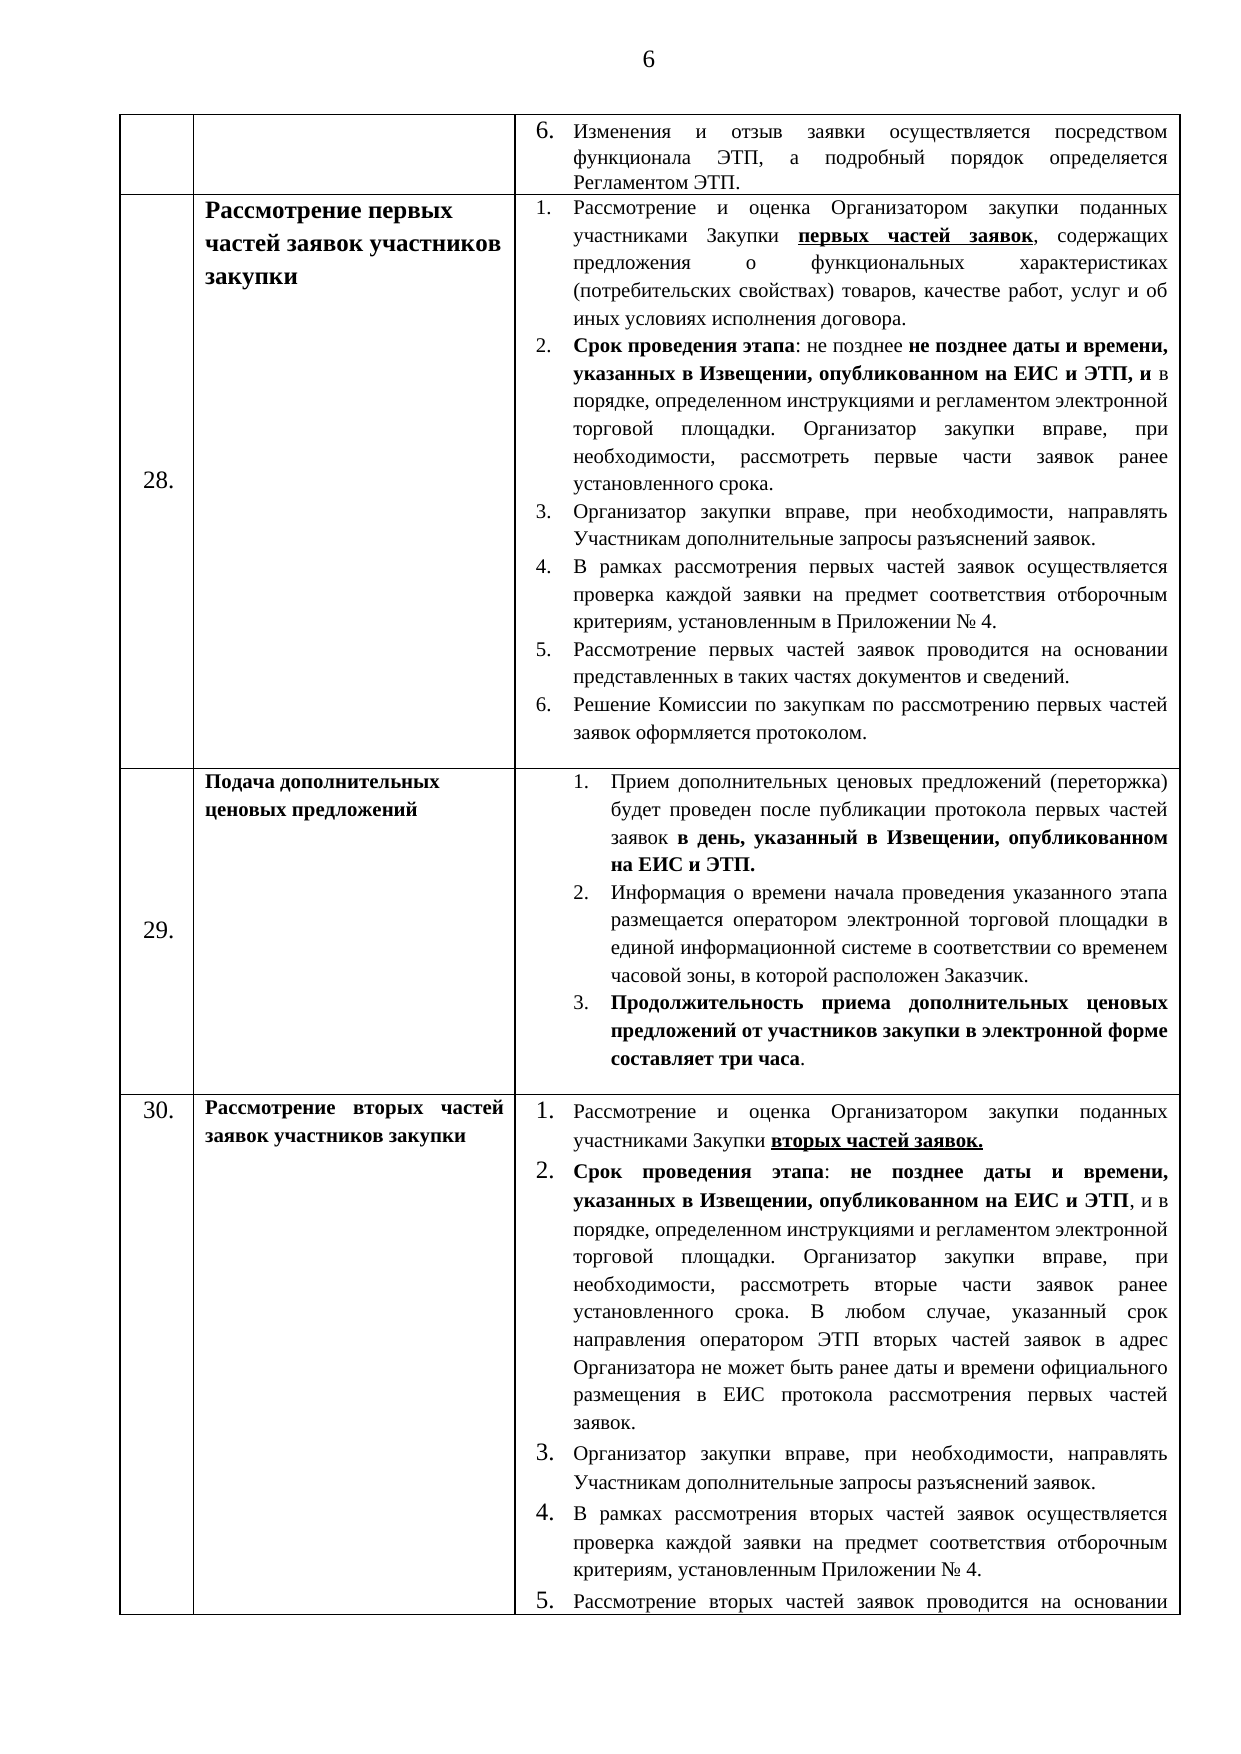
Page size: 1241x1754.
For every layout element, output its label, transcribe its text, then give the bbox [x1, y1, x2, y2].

table_cell [121, 115, 193, 194]
table_cell Рассмотрение и оценка Организатором закупки поданных участниками Закупки первых частей заявок, содержащих предложения о функциональных характеристиках (потребительских свойствах) товаров, качестве работ, услуг и об иных условиях исполнения договора. Срок проведения этапа: не позднее не позднее даты и времени, указанных в Извещении, опубликованном на ЕИС и ЭТП, и в порядке, определенном инструкциями и регламентом электронной торговой площадки. Организатор закупки вправе, при необходимости, рассмотреть первые части заявок ранее установленного срока. Организатор закупки вправе, при необходимости, направлять Участникам дополнительные запросы разъяснений заявок. В рамках рассмотрения первых частей заявок осуществляется проверка каждой заявки на предмет соответствия отборочным критериям, установленным в Приложении № 4. Рассмотрение первых частей заявок проводится на основании представленных в таких частях документов и сведений. Решение Комиссии по закупкам по рассмотрению первых частей заявок оформляется протоколом. [516, 195, 1179, 768]
table_cell [121, 1095, 193, 1613]
table_cell [121, 769, 193, 1094]
table_cell Прием дополнительных ценовых предложений (переторжка) будет проведен после публикации протокола первых частей заявок в день, указанный в Извещении, опубликованном на ЕИС и ЭТП. Информация о времени начала проведения указанного этапа размещается оператором электронной торговой площадки в единой информационной системе в соответствии со временем часовой зоны, в которой расположен Заказчик. Продолжительность приема дополнительных ценовых предложений от участников закупки в электронной форме составляет три часа. [516, 769, 1179, 1094]
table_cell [194, 1095, 514, 1613]
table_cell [516, 1095, 1179, 1613]
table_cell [516, 115, 1179, 194]
table_cell Подача дополнительных ценовых предложений [194, 769, 514, 1094]
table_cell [194, 115, 514, 194]
table_cell [121, 195, 193, 768]
table_cell Рассмотрение первых частей заявок участников закупки [194, 195, 514, 768]
